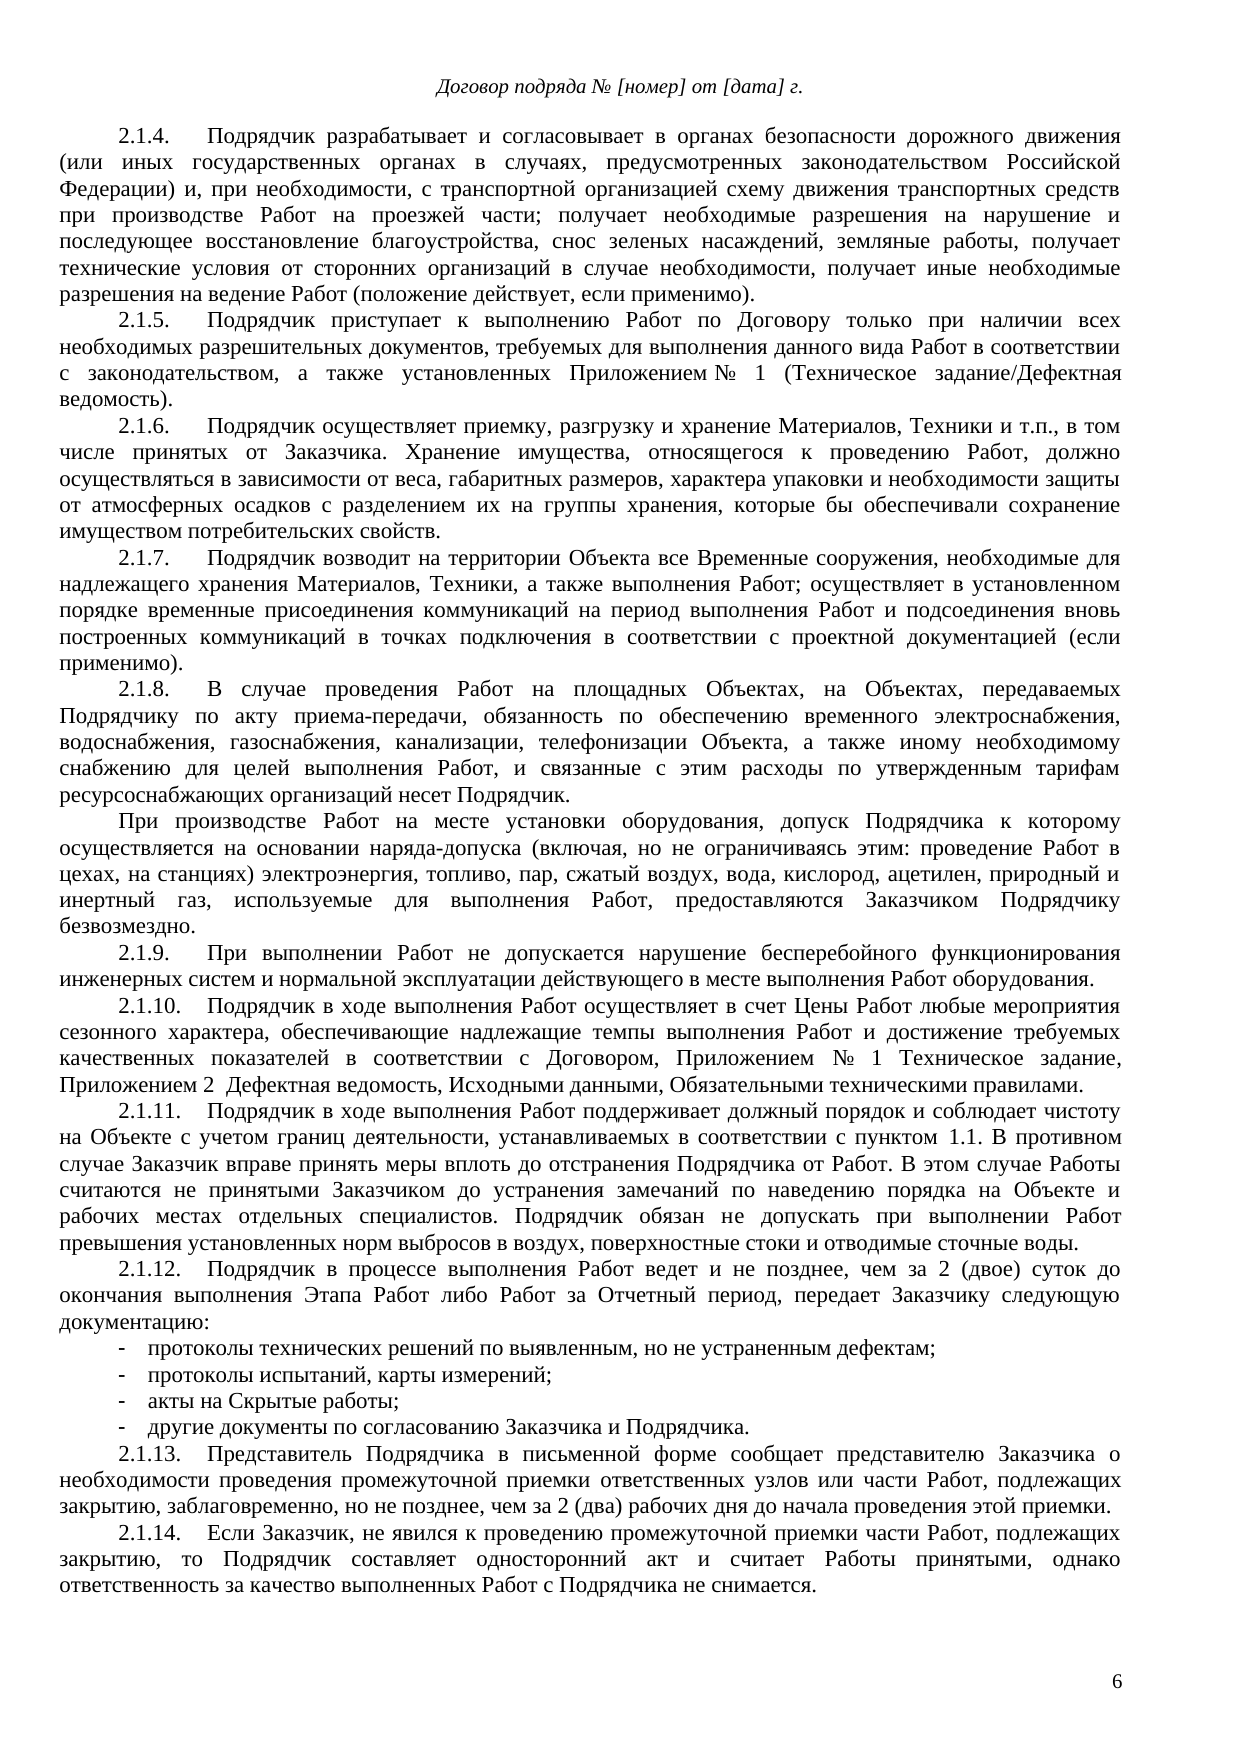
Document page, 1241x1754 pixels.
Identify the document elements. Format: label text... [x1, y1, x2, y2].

text Подрядчик приступает к выполнению Работ по Договору только при наличии всех необходимых разрешительных документов, требуемых для выполнения данного вида Работ в соответствии с законодательством, а также установленных Приложением № 1 (Техническое задание/Дефектная ведомость). [59, 306, 1122, 412]
text Представитель Подрядчика в письменной форме сообщает представителю Заказчика о необходимости проведения промежуточной приемки ответственных узлов или части Работ, подлежащих закрытию, заблаговременно, но не позднее, чем за 2 (два) рабочих дня до начала проведения этой приемки. [59, 1440, 1122, 1519]
text акты на Скрытые работы; [59, 1387, 1122, 1413]
list При производстве Работ на месте установки оборудования, допуск Подрядчика к которому осуществляется на основании наряда-допуска (включая, но не ограничиваясь этим: проведение Работ в цехах, на станциях) электроэнергия, топливо, пар, сжатый воздух, вода, кислород, ацетилен, природный и инертный газ, используемые для выполнения Работ, предоставляются Заказчиком Подрядчику безвозмездно. [59, 807, 1122, 939]
text Подрядчик разрабатывает и согласовывает в органах безопасности дорожного движения (или иных государственных органах в случаях, предусмотренных законодательством Российской Федерации) и, при необходимости, с транспортной организацией схему движения транспортных средств при производстве Работ на проезжей части; получает необходимые разрешения на нарушение и последующее восстановление благоустройства, снос зеленых насаждений, земляные работы, получает технические условия от сторонних организаций в случае необходимости, получает иные необходимые разрешения на ведение Работ (положение действует, если применимо). [59, 122, 1122, 306]
text Подрядчик в ходе выполнения Работ осуществляет в счет Цены Работ любые мероприятия сезонного характера, обеспечивающие надлежащие темпы выполнения Работ и достижение требуемых качественных показателей в соответствии с Договором, Приложением № 1 Техническое задание, Приложением 2 Дефектная ведомость, Исходными данными, Обязательными техническими правилами. [59, 992, 1122, 1097]
text Если Заказчик, не явился к проведению промежуточной приемки части Работ, подлежащих закрытию, то Подрядчик составляет односторонний акт и считает Работы принятыми, однако ответственность за качество выполненных Работ с Подрядчика не снимается. [59, 1519, 1122, 1598]
text При выполнении Работ не допускается нарушение бесперебойного функционирования инженерных систем и нормальной эксплуатации действующего в месте выполнения Работ оборудования. [59, 939, 1122, 992]
text протоколы испытаний, карты измерений; [59, 1361, 1122, 1387]
text Подрядчик в процессе выполнения Работ ведет и не позднее, чем за 2 (двое) суток до окончания выполнения Этапа Работ либо Работ за Отчетный период, передает Заказчику следующую документацию: [59, 1255, 1122, 1334]
text другие документы по согласованию Заказчика и Подрядчика. [59, 1413, 1122, 1440]
text протоколы технических решений по выявленным, но не устраненным дефектам; [59, 1334, 1122, 1361]
text В случае проведения Работ на площадных Объектах, на Объектах, передаваемых Подрядчику по акту приема-передачи, обязанность по обеспечению временного электроснабжения, водоснабжения, газоснабжения, канализации, телефонизации Объекта, а также иному необходимому снабжению для целей выполнения Работ, и связанные с этим расходы по утвержденным тарифам ресурсоснабжающих организаций несет Подрядчик. [59, 675, 1122, 807]
text Подрядчик возводит на территории Объекта все Временные сооружения, необходимые для надлежащего хранения Материалов, Техники, а также выполнения Работ; осуществляет в установленном порядке временные присоединения коммуникаций на период выполнения Работ и подсоединения вновь построенных коммуникаций в точках подключения в соответствии с проектной документацией (если применимо). [59, 544, 1122, 675]
text Подрядчик осуществляет приемку, разгрузку и хранение Материалов, Техники и т.п., в том числе принятых от Заказчика. Хранение имущества, относящегося к проведению Работ, должно осуществляться в зависимости от веса, габаритных размеров, характера упаковки и необходимости защиты от атмосферных осадков с разделением их на группы хранения, которые бы обеспечивали сохранение имуществом потребительских свойств. [59, 412, 1122, 544]
text Подрядчик в ходе выполнения Работ поддерживает должный порядок и соблюдает чистоту на Объекте с учетом границ деятельности, устанавливаемых в соответствии с пунктом 11.1. В противном случае Заказчик вправе принять меры вплоть до отстранения Подрядчика от Работ. В этом случае Работы считаются не принятыми Заказчиком до устранения замечаний по наведению порядка на Объекте и рабочих местах отдельных специалистов. Подрядчик обязан не допускать при выполнении Работ превышения установленных норм выбросов в воздух, поверхностные стоки и отводимые сточные воды. [59, 1097, 1122, 1255]
